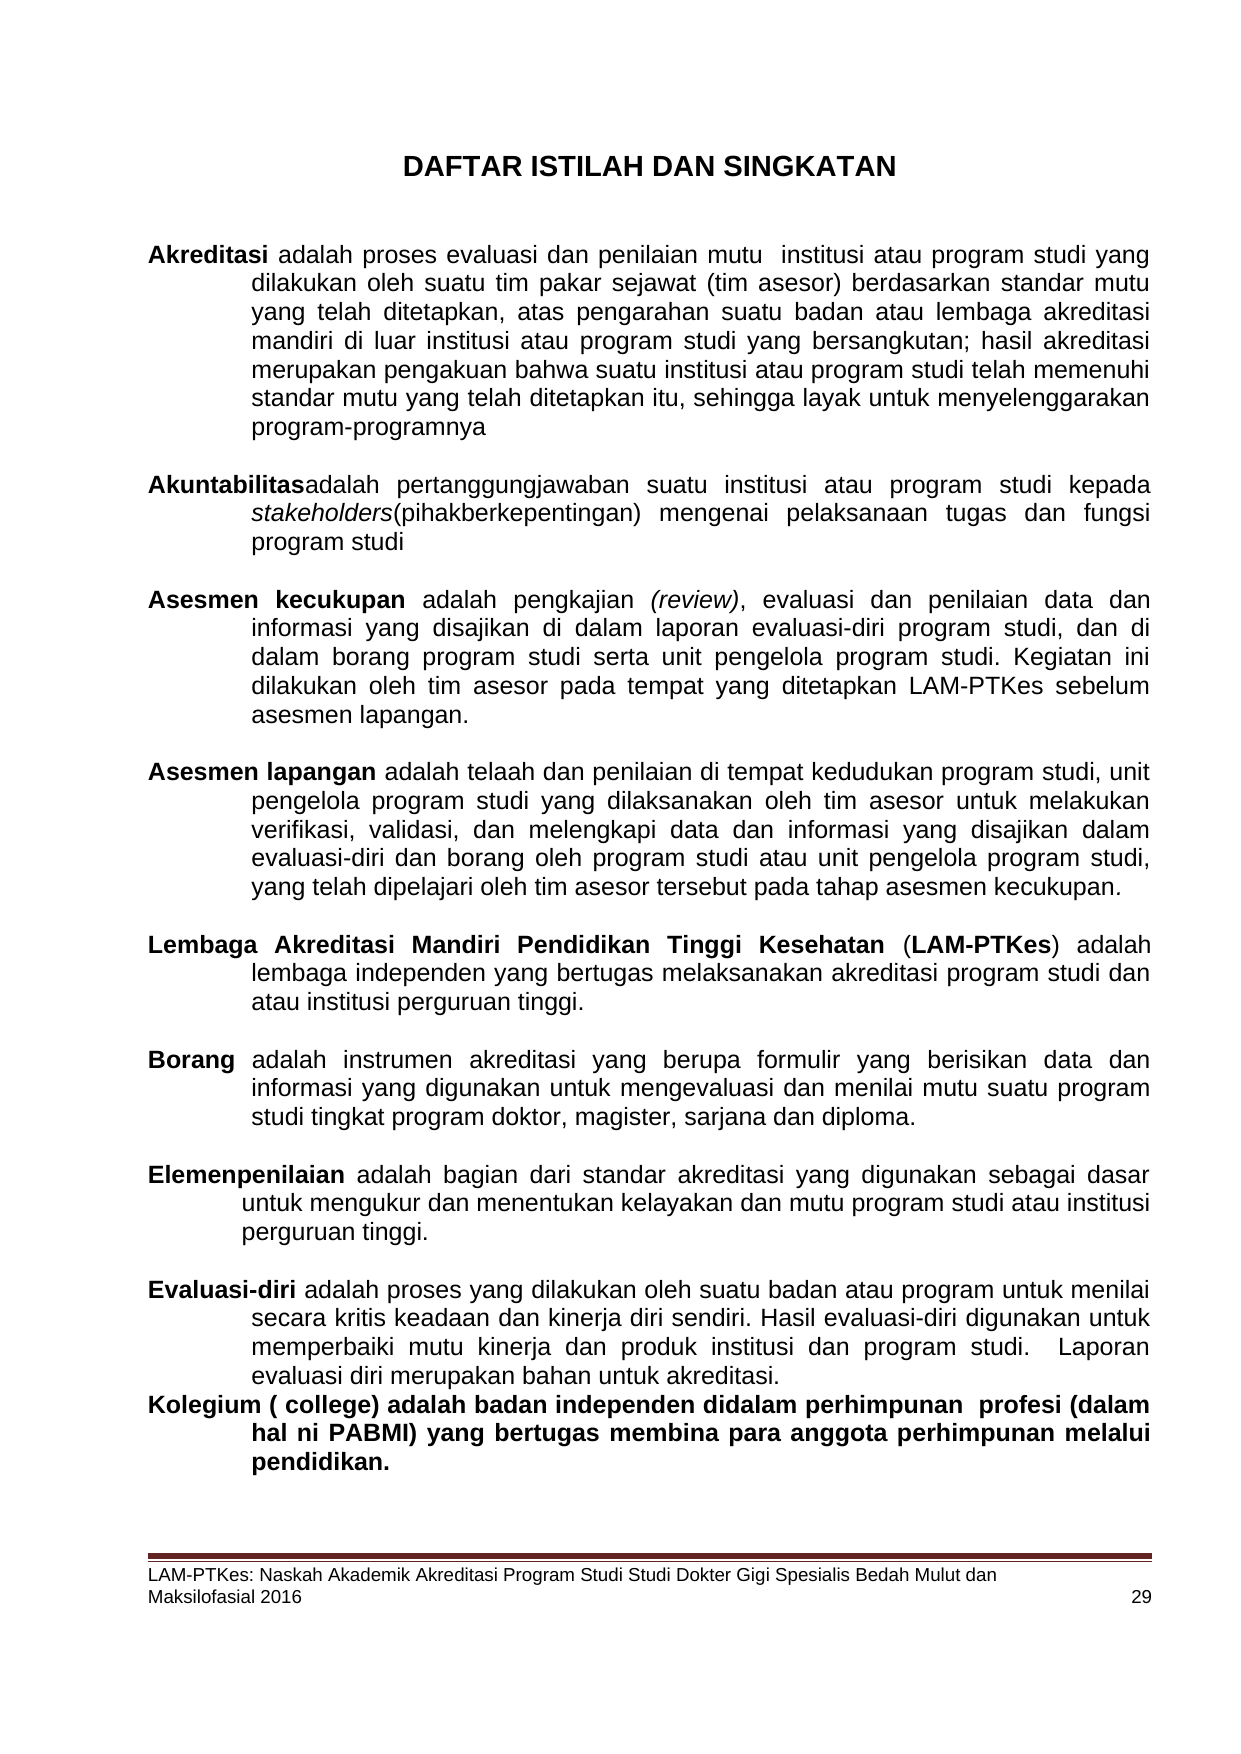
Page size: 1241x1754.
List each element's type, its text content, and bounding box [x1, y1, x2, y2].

text Asesmen lapangan adalah telaah dan penilaian di tempat kedudukan program studi, unit pengelola program studi yang dilaksanakan oleh tim asesor untuk melakukan verifikasi, validasi, dan melengkapi data dan informasi yang disajikan dalam evaluasi-diri dan borang oleh program studi atau unit pengelola program studi, yang telah dipelajari oleh tim asesor tersebut pada tahap asesmen kecukupan. [148, 757, 1152, 901]
text Kolegium ( college) adalah badan independen didalam perhimpunan profesi (dalam hal ni PABMI) yang bertugas membina para anggota perhimpunan melalui pendidikan. [148, 1390, 1152, 1476]
subtitle DAFTAR ISTILAH DAN SINGKATAN [148, 149, 1152, 182]
text Borang adalah instrumen akreditasi yang berupa formulir yang berisikan data dan informasi yang digunakan untuk mengevaluasi dan menilai mutu suatu program studi tingkat program doktor, magister, sarjana dan diploma. [148, 1045, 1152, 1131]
text Lembaga Akreditasi Mandiri Pendidikan Tinggi Kesehatan (LAM-PTKes) adalah lembaga independen yang bertugas melaksanakan akreditasi program studi dan atau institusi perguruan tinggi. [148, 930, 1152, 1016]
text Akreditasi adalah proses evaluasi dan penilaian mutu institusi atau program studi yang dilakukan oleh suatu tim pakar sejawat (tim asesor) berdasarkan standar mutu yang telah ditetapkan, atas pengarahan suatu badan atau lembaga akreditasi mandiri di luar institusi atau program studi yang bersangkutan; hasil akreditasi merupakan pengakuan bahwa suatu institusi atau program studi telah memenuhi standar mutu yang telah ditetapkan itu, sehingga layak untuk menyelenggarakan program-programnya [148, 240, 1152, 441]
text Asesmen kecukupan adalah pengkajian (review), evaluasi dan penilaian data dan informasi yang disajikan di dalam laporan evaluasi-diri program studi, dan di dalam borang program studi serta unit pengelola program studi. Kegiatan ini dilakukan oleh tim asesor pada tempat yang ditetapkan LAM-PTKes sebelum asesmen lapangan. [148, 585, 1152, 728]
text Akuntabilitasadalah pertanggungjawaban suatu institusi atau program studi kepada stakeholders(pihakberkepentingan) mengenai pelaksanaan tugas dan fungsi program studi [148, 470, 1152, 556]
text Evaluasi-diri adalah proses yang dilakukan oleh suatu badan atau program untuk menilai secara kritis keadaan dan kinerja diri sendiri. Hasil evaluasi-diri digunakan untuk memperbaiki mutu kinerja dan produk institusi dan program studi. Laporan evaluasi diri merupakan bahan untuk akreditasi. [148, 1275, 1152, 1390]
text Elemenpenilaian adalah bagian dari standar akreditasi yang digunakan sebagai dasar untuk mengukur dan menentukan kelayakan dan mutu program studi atau institusi perguruan tinggi. [148, 1160, 1152, 1246]
